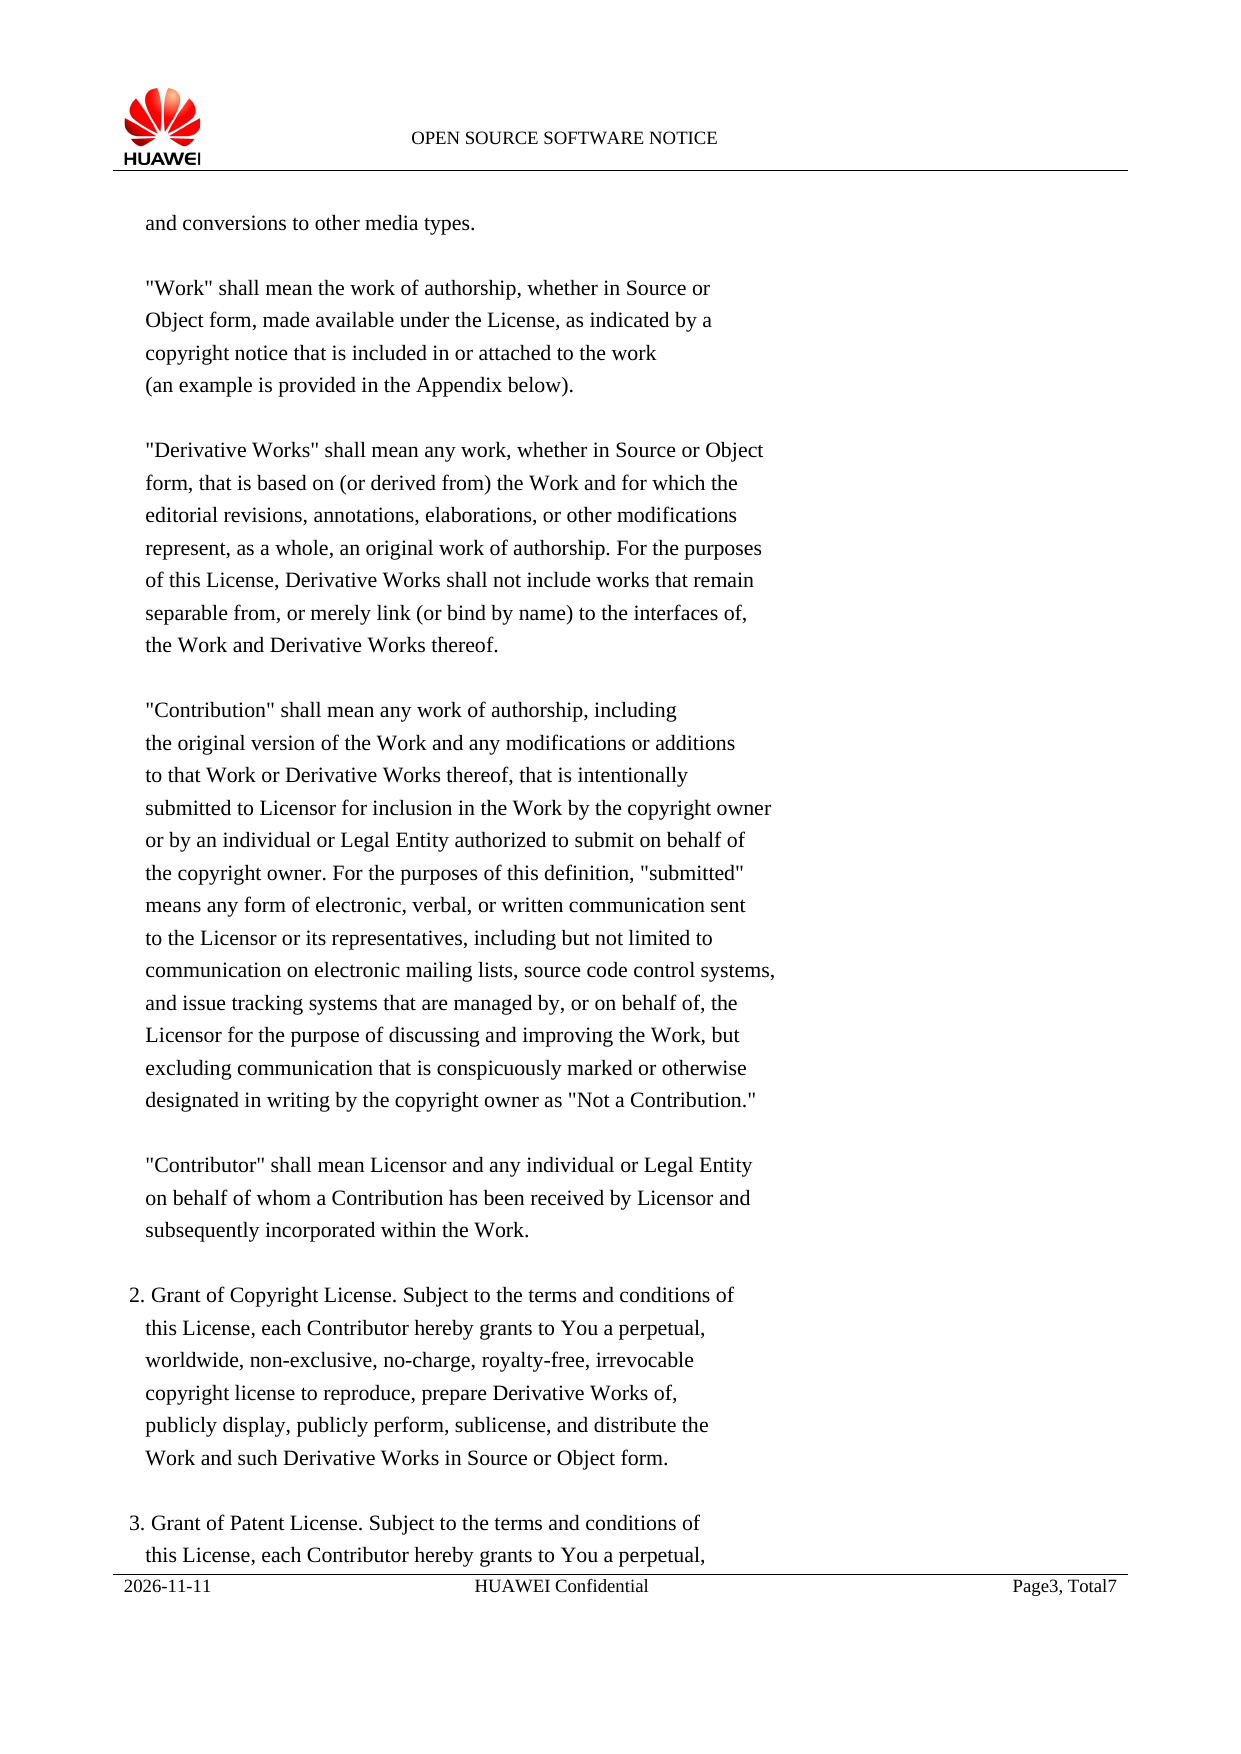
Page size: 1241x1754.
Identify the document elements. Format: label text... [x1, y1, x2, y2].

picture [124, 88, 201, 165]
